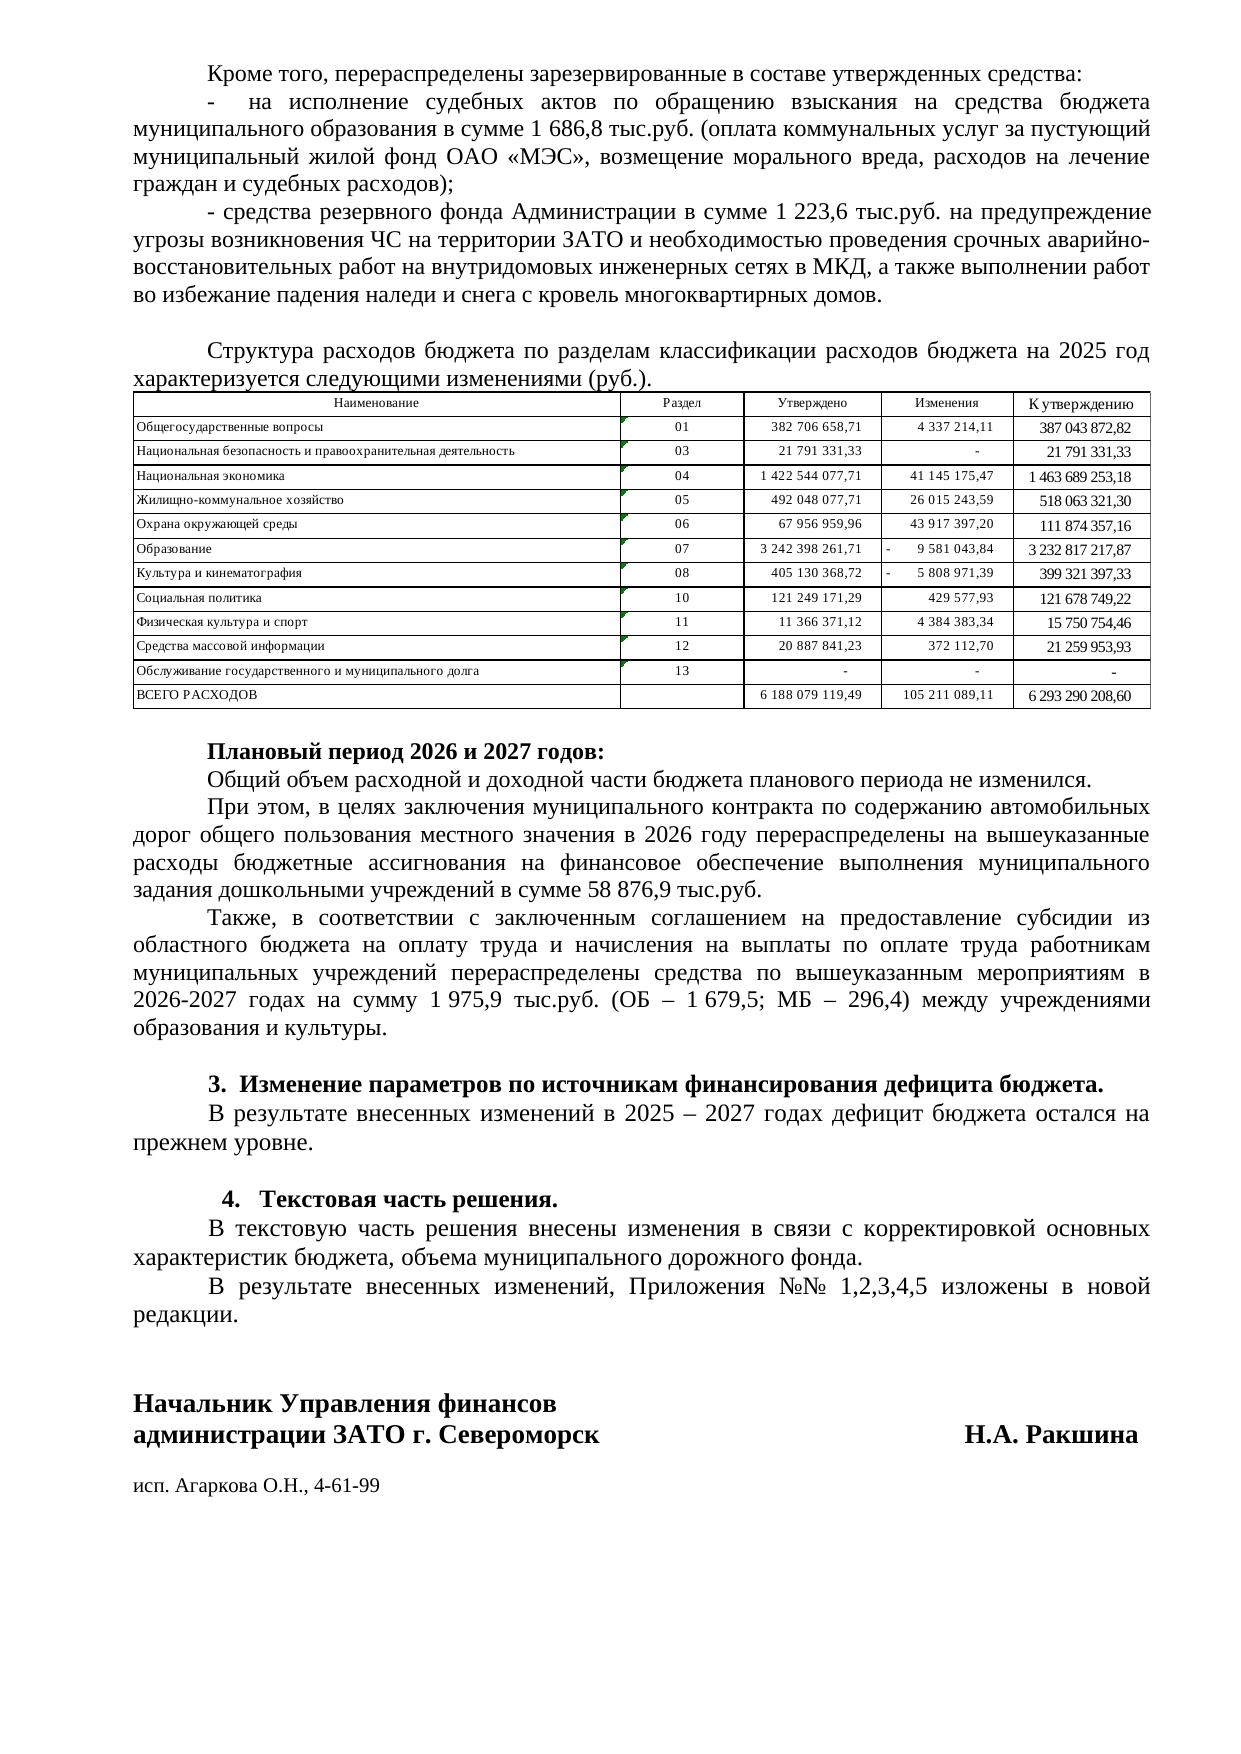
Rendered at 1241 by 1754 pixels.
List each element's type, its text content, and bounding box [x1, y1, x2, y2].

text Кроме того, перераспределены зарезервированные в составе утвержденных средства: [133, 59, 1152, 87]
text 3. Изменение параметров по источникам финансирования дефицита бюджета. [133, 1069, 1152, 1098]
text Начальник Управления финансов [133, 1387, 1152, 1418]
text исп. Агаркова О.Н., 4-61-99 [133, 1473, 1152, 1497]
text В текстовую часть решения внесены изменения в связи с корректировкой основных характеристик бюджета, объема муниципального дорожного фонда. [133, 1213, 1152, 1271]
text При этом, в целях заключения муниципального контракта по содержанию автомобильных дорог общего пользования местного значения в 2026 году перераспределены на вышеуказанные расходы бюджетные ассигнования на финансовое обеспечение выполнения муниципального задания дошкольными учреждений в сумме 58 876,9 тыс.руб. [133, 792, 1152, 903]
text Общий объем расходной и доходной части бюджета планового периода не изменился. [133, 765, 1152, 792]
text - на исполнение судебных актов по обращению взыскания на средства бюджета муниципального образования в сумме 1 686,8 тыс.руб. (оплата коммунальных услуг за пустующий муниципальный жилой фонд ОАО «МЭС», возмещение морального вреда, расходов на лечение граждан и судебных расходов); [133, 87, 1152, 197]
text Структура расходов бюджета по разделам классификации расходов бюджета на 2025 год характеризуется следующими изменениями (руб.). [133, 336, 1152, 391]
text Также, в соответствии с заключенным соглашением на предоставление субсидии из областного бюджета на оплату труда и начисления на выплаты по оплате труда работникам муниципальных учреждений перераспределены средства по вышеуказанным мероприятиям в 2026-2027 годах на сумму 1 975,9 тыс.руб. (ОБ – 1 679,5; МБ – 296,4) между учреждениями образования и культуры. [133, 903, 1152, 1041]
text администрации ЗАТО г. Североморск Н.А. Ракшина [133, 1418, 1152, 1449]
text В результате внесенных изменений в 2025 – 2027 годах дефицит бюджета остался на прежнем уровне. [133, 1098, 1152, 1156]
text В результате внесенных изменений, Приложения №№ 1,2,3,4,5 изложены в новой редакции. [133, 1271, 1152, 1328]
list Текстовая часть решения. [222, 1184, 1152, 1213]
text Плановый период 2026 и 2027 годов: [133, 737, 1152, 765]
text - средства резервного фонда Администрации в сумме 1 223,6 тыс.руб. на предупреждение угрозы возникновения ЧС на территории ЗАТО и необходимостью проведения срочных аварийно-восстановительных работ на внутридомовых инженерных сетях в МКД, а также выполнении работ во избежание падения наледи и снега с кровель многоквартирных домов. [133, 197, 1152, 307]
